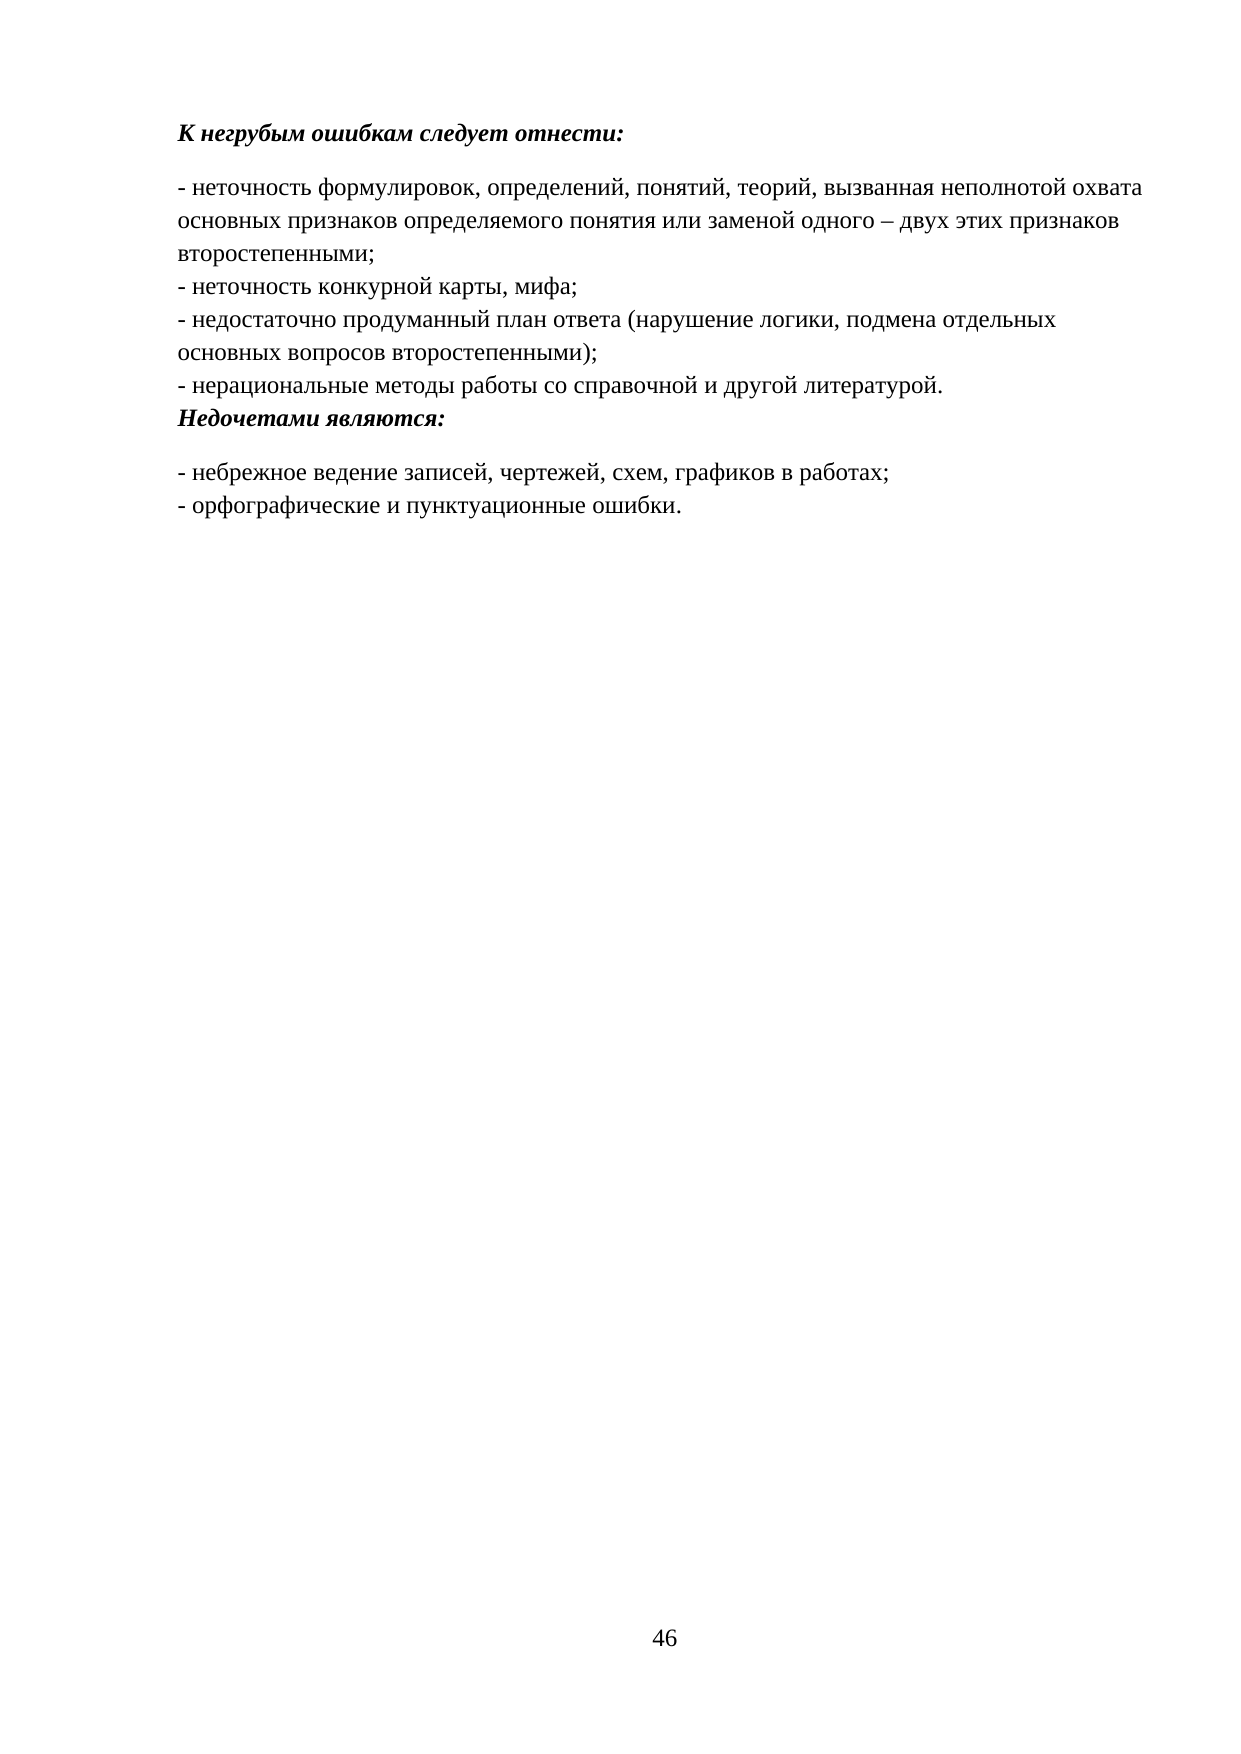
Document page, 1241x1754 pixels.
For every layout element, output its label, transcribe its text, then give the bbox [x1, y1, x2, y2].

text К негрубым ошибкам следует отнести: [177, 118, 1152, 147]
text - нерациональные методы работы со справочной и другой литературой. [177, 370, 1152, 399]
text - недостаточно продуманный план ответа (нарушение логики, подмена отдельных основных вопросов второстепенными); [177, 304, 1152, 366]
text - неточность конкурной карты, мифа; [177, 271, 1152, 300]
text - неточность формулировок, определений, понятий, теорий, вызванная неполнотой охвата основных признаков определяемого понятия или заменой одного – двух этих признаков второстепенными; [177, 172, 1152, 267]
text Недочетами являются: [177, 403, 1152, 432]
text - небрежное ведение записей, чертежей, схем, графиков в работах; [177, 457, 1152, 486]
text - орфографические и пунктуационные ошибки. [177, 490, 1152, 519]
